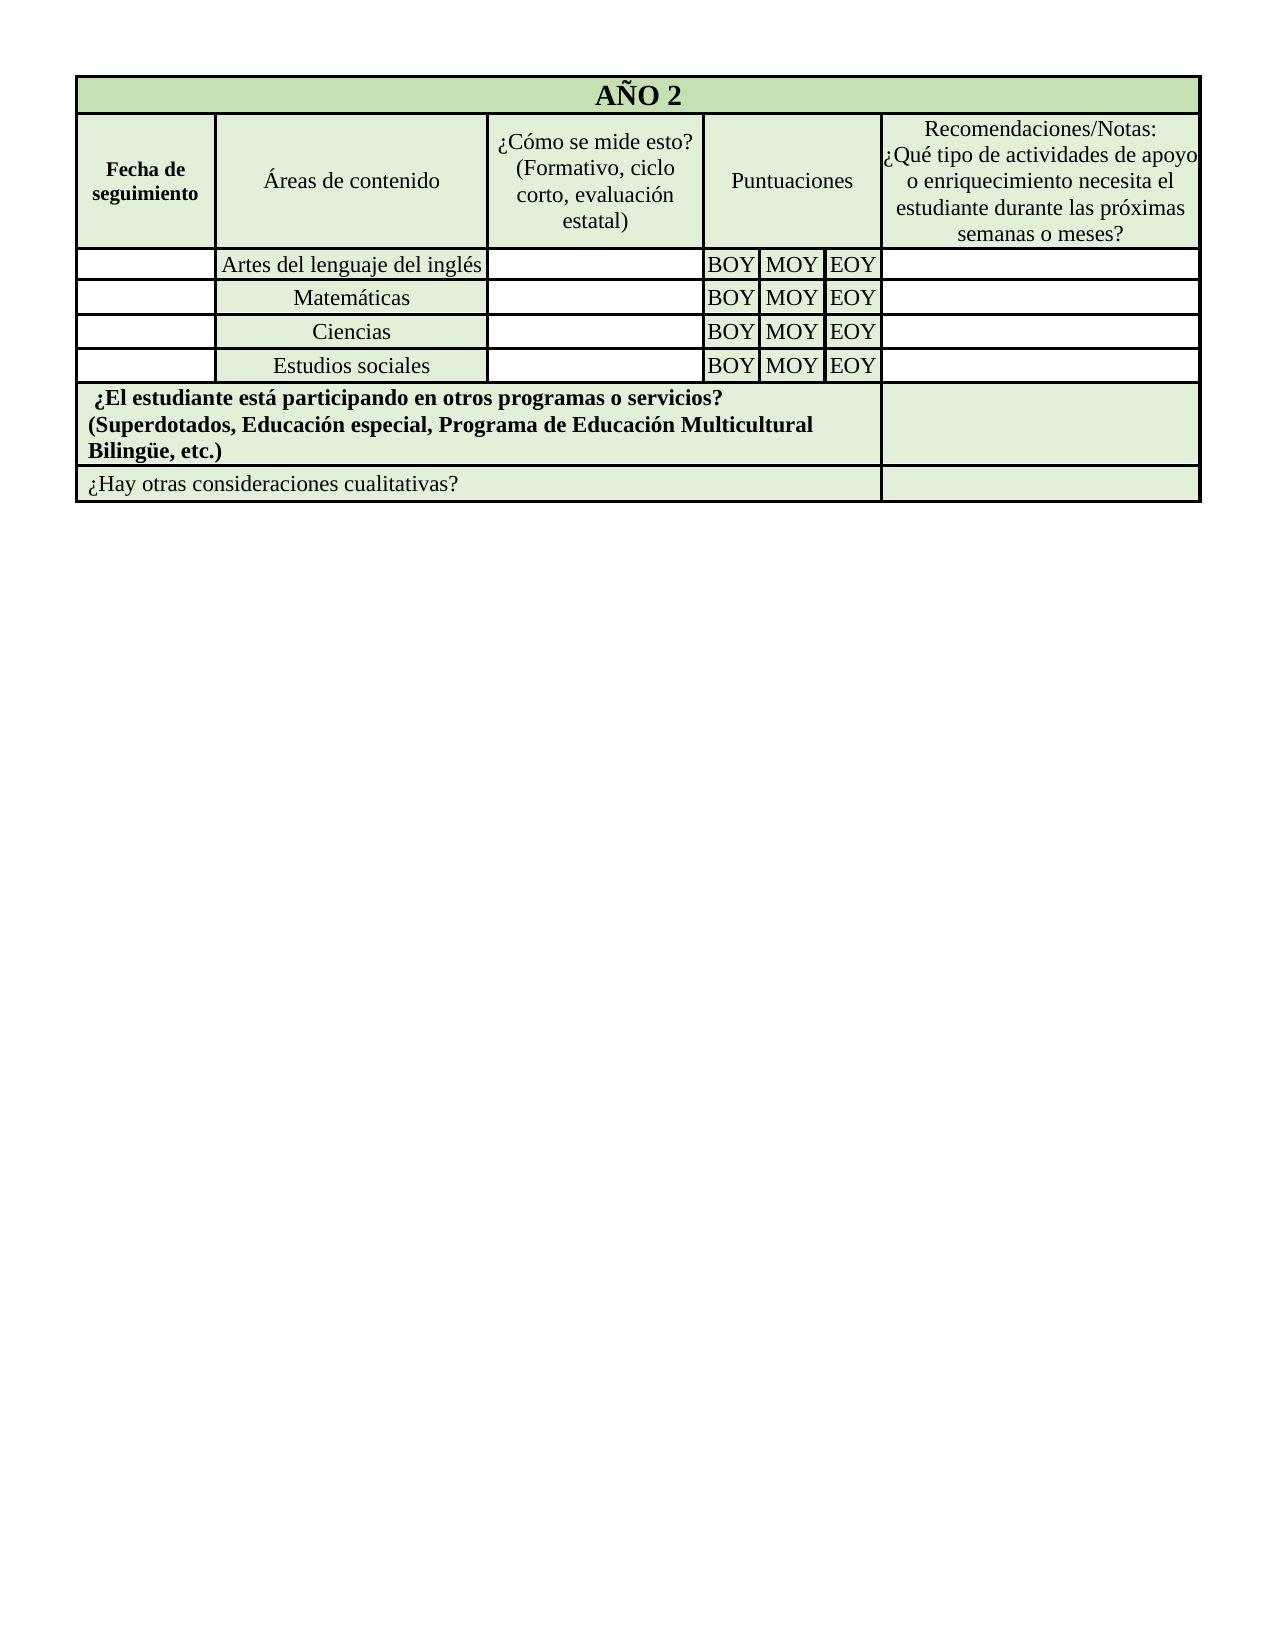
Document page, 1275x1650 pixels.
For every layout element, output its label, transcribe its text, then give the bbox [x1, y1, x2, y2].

table_cell Áreas de contenido [217, 115, 486, 247]
table_cell EOY [827, 350, 880, 381]
table_cell Puntuaciones [705, 115, 880, 247]
table_cell [883, 281, 1198, 312]
table_cell [78, 316, 214, 347]
table_cell [489, 350, 702, 381]
table_cell [78, 250, 214, 278]
table_cell Fecha de seguimiento [78, 115, 214, 247]
table_cell EOY [827, 316, 880, 347]
table_cell ¿Cómo se mide esto? (Formativo, ciclo corto, evaluación estatal) [489, 115, 702, 247]
table_cell EOY [827, 250, 880, 278]
table_cell [78, 281, 214, 312]
table_cell [883, 384, 1198, 463]
table_cell BOY [705, 281, 758, 312]
table_cell MOY [761, 350, 823, 381]
table_cell [883, 250, 1198, 278]
table_cell Estudios sociales [217, 350, 486, 381]
table_cell Artes del lenguaje del inglés [217, 250, 486, 278]
table_cell ¿Hay otras consideraciones cualitativas? [78, 467, 880, 500]
table_cell [489, 281, 702, 312]
table_cell [883, 316, 1198, 347]
table_cell EOY [827, 281, 880, 312]
table_cell [883, 350, 1198, 381]
table_cell BOY [705, 350, 758, 381]
table_cell Matemáticas [217, 281, 486, 312]
table_cell [489, 316, 702, 347]
table_cell Ciencias [217, 316, 486, 347]
table_cell AÑO 2 [78, 78, 1198, 112]
table_cell BOY [705, 316, 758, 347]
table_cell MOY [761, 316, 823, 347]
table_cell MOY [761, 250, 823, 278]
table_cell MOY [761, 281, 823, 312]
table_cell Recomendaciones/Notas: ¿Qué tipo de actividades de apoyo o enriquecimiento necesita el estudiante durante las próximas semanas o meses? [883, 115, 1198, 247]
table_cell [489, 250, 702, 278]
table_cell BOY [705, 250, 758, 278]
table_cell [883, 467, 1198, 500]
table_cell [78, 350, 214, 381]
